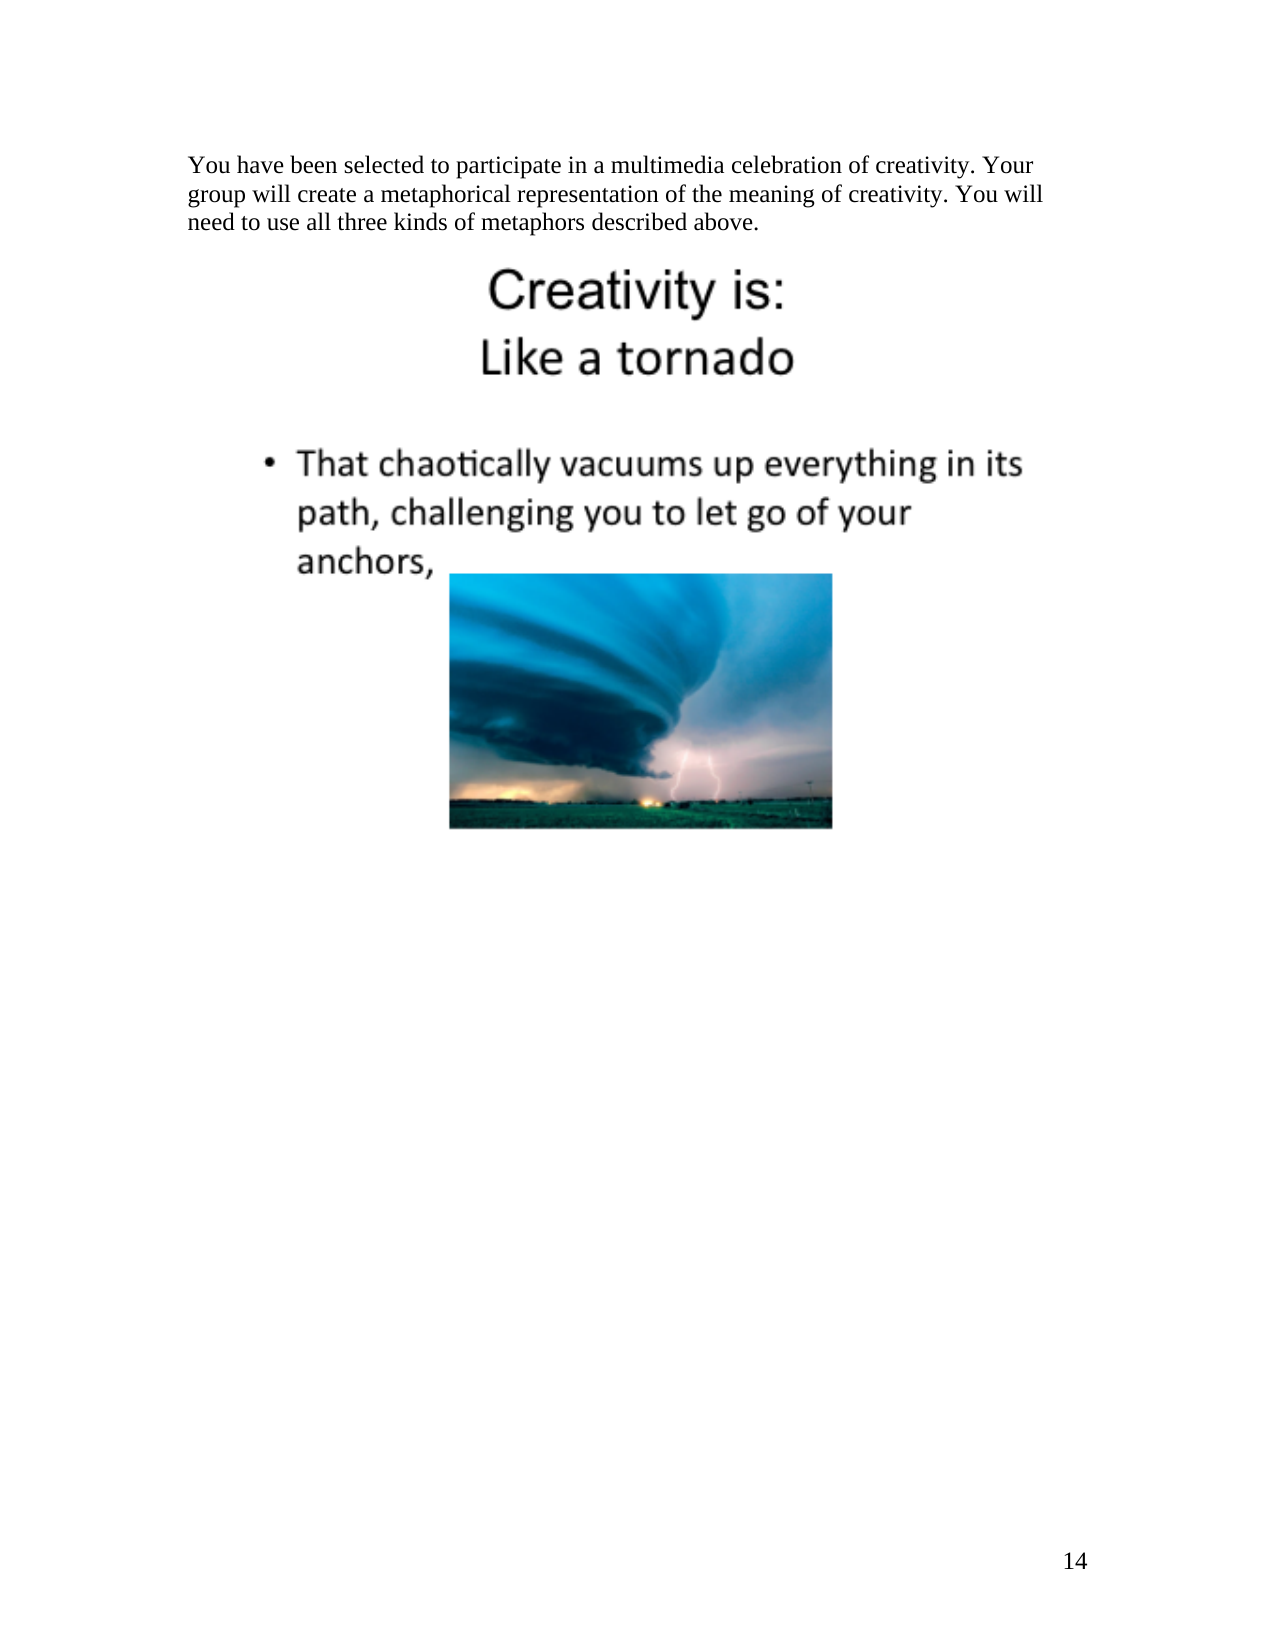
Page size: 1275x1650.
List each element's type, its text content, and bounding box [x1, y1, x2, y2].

text You have been selected to participate in a multimedia celebration of creativity. Your group will create a metaphorical representation of the meaning of creativity. You will need to use all three kinds of metaphors described above. [187, 150, 1087, 236]
picture [187, 236, 1088, 912]
